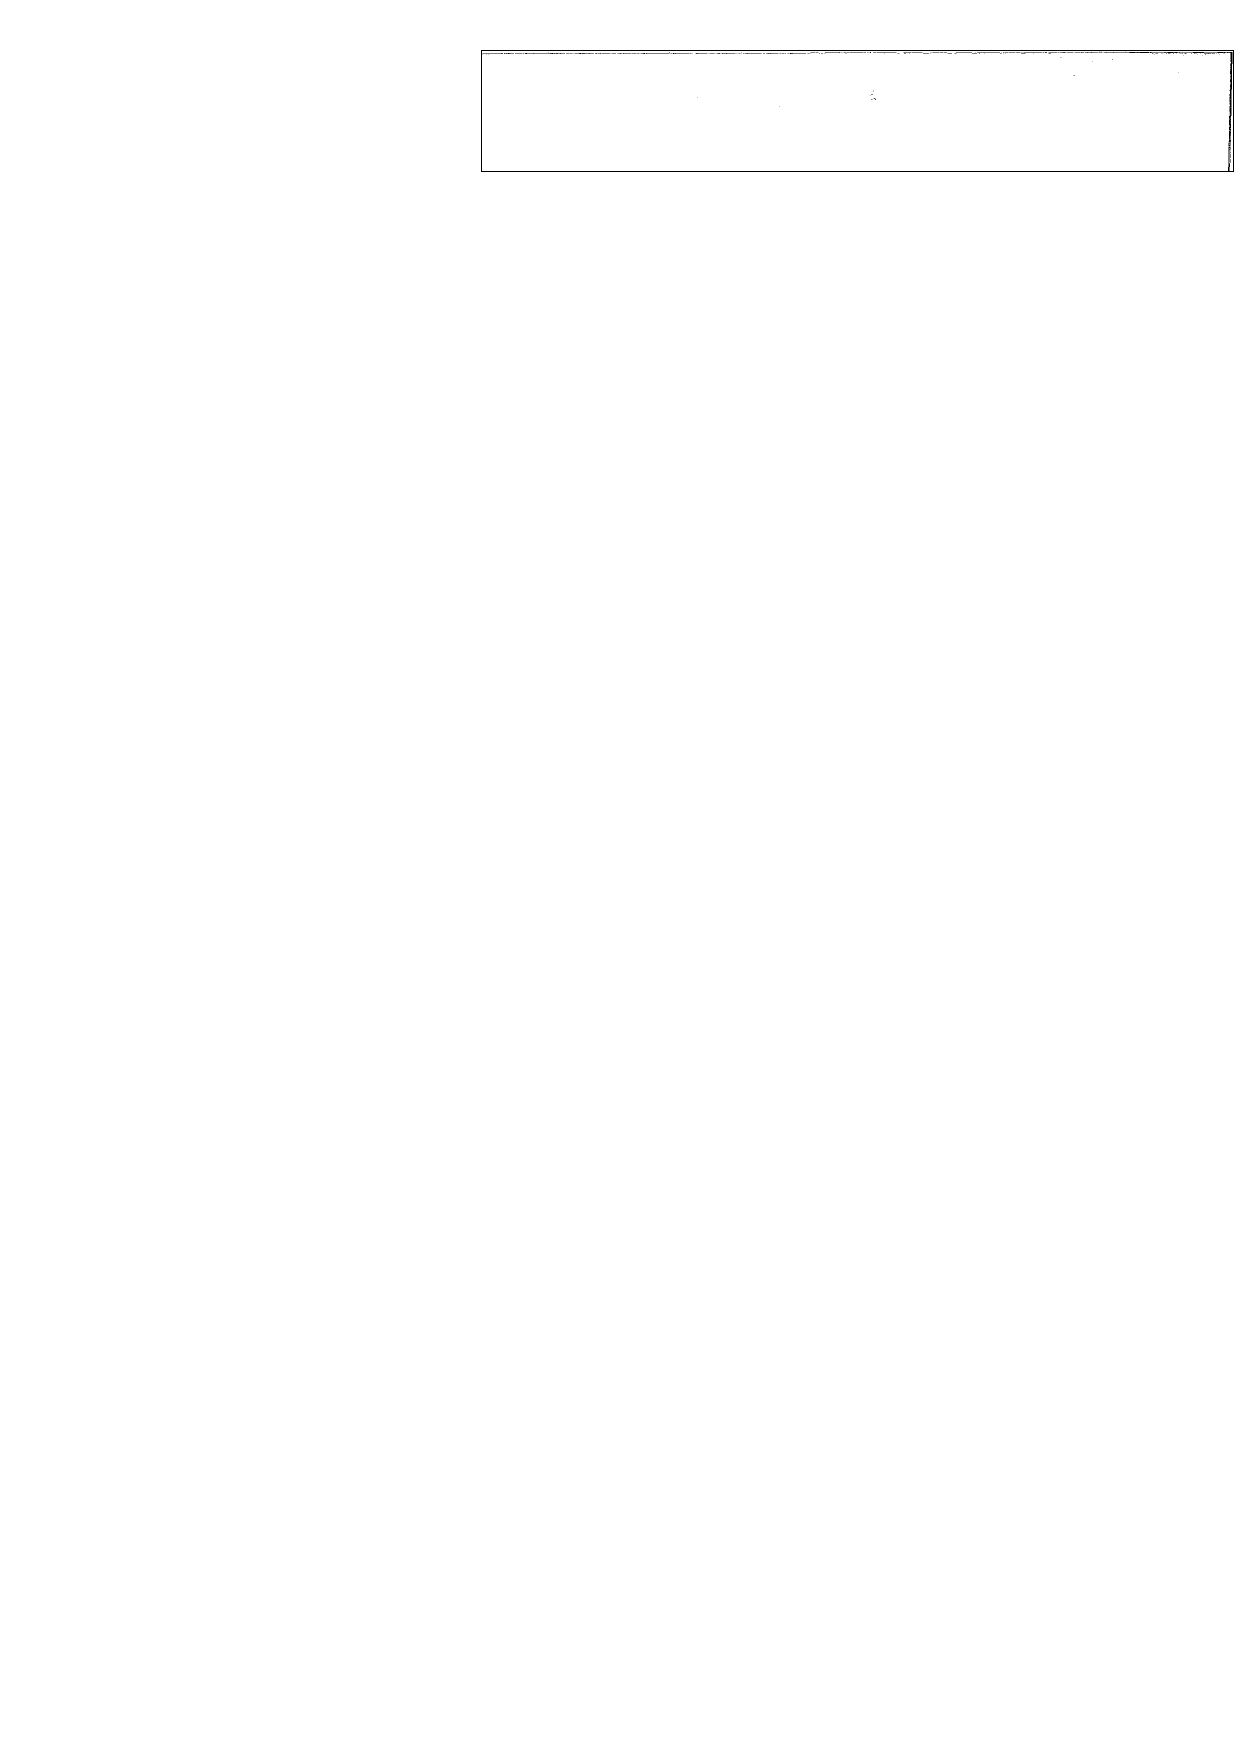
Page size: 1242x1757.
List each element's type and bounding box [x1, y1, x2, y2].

picture [482, 51, 1233, 171]
